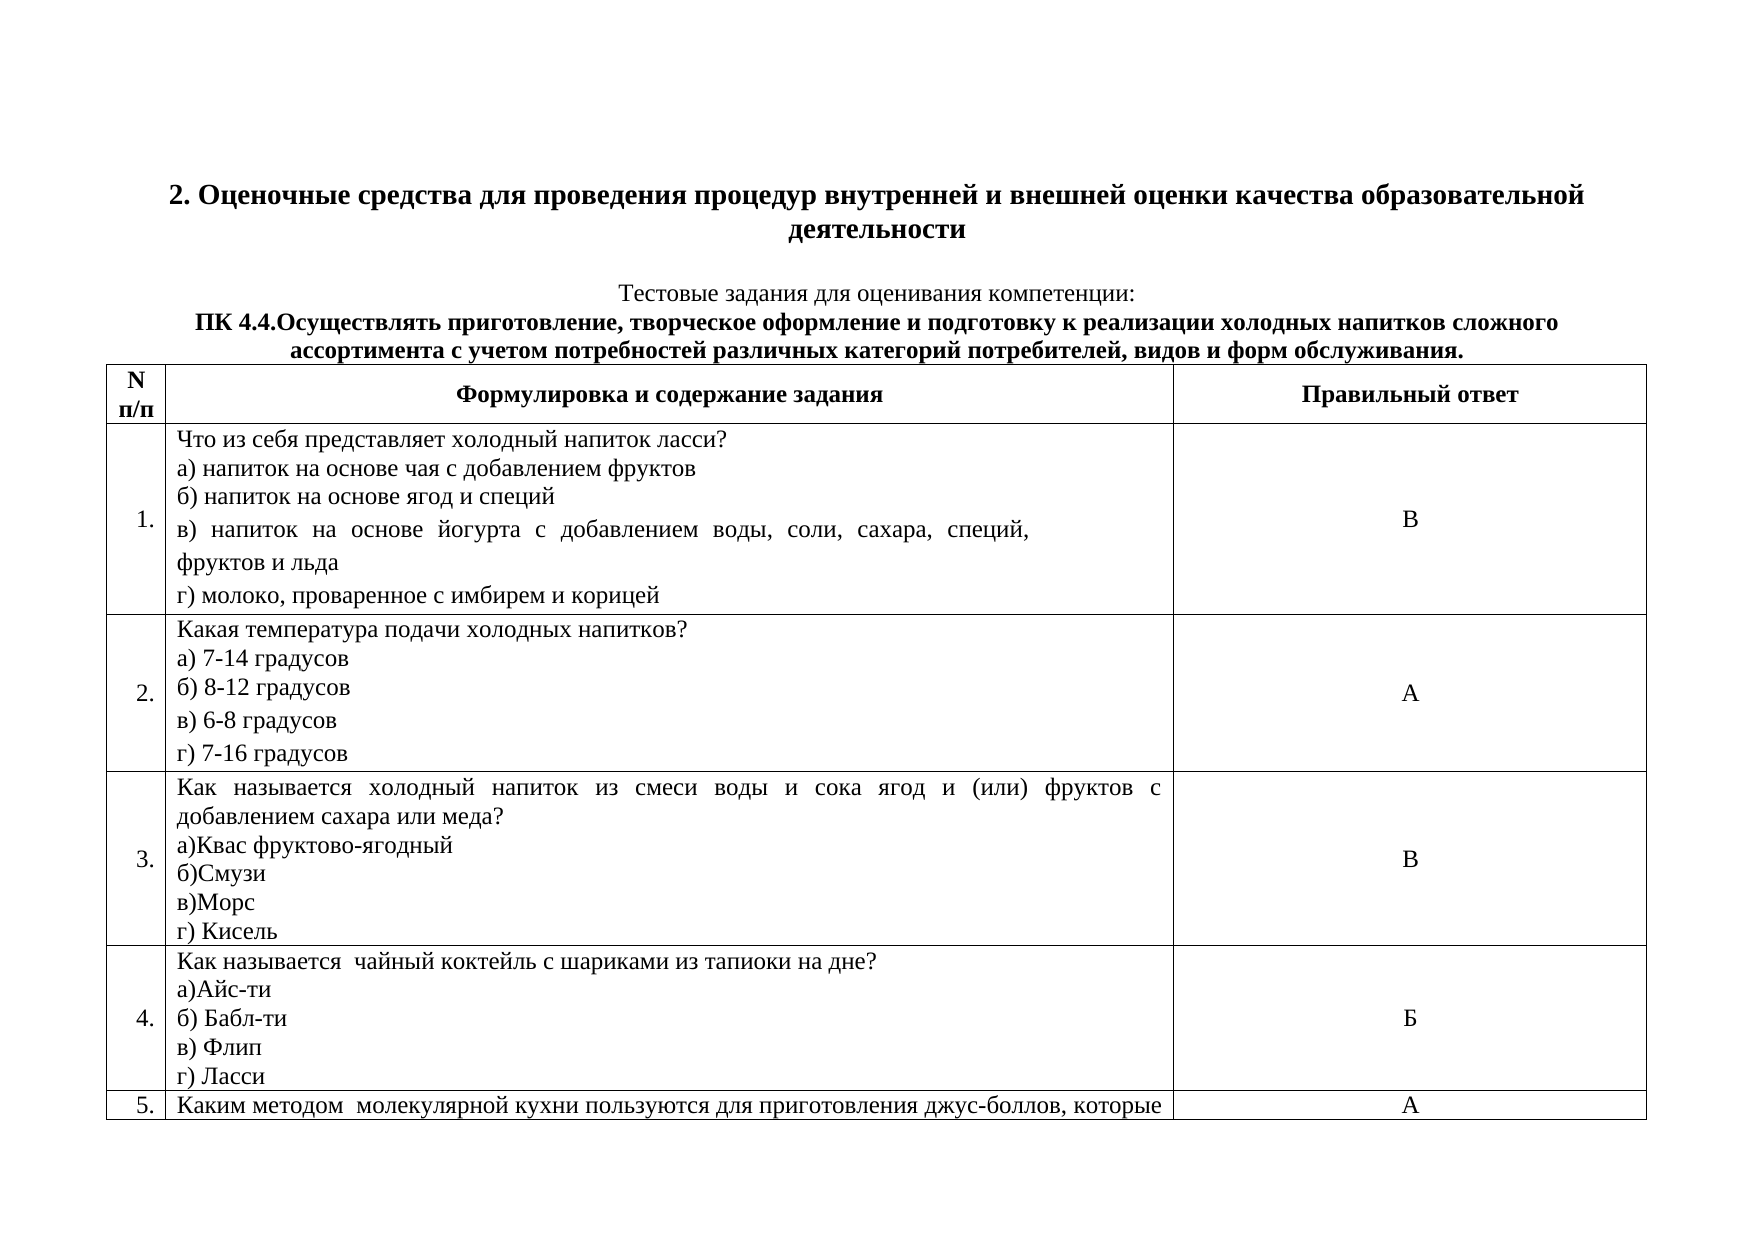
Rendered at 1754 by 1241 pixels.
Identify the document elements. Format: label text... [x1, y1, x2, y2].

table_cell А [1174, 1091, 1646, 1119]
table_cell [166, 1091, 1173, 1119]
text Тестовые задания для оценивания компетенции: [118, 278, 1636, 307]
table_cell Как называется чайный коктейль с шариками из тапиоки на дне? а)Айс-ти б) Бабл-ти в) Флип г) Ласси [166, 946, 1173, 1089]
table_header Формулировка и содержание задания [166, 365, 1173, 423]
table_cell В [1174, 772, 1646, 945]
text ПК 4.4.Осуществлять приготовление, творческое оформление и подготовку к реализации холодных напитков сложного ассортимента с учетом потребностей различных категорий потребителей, видов и форм обслуживания. [118, 307, 1636, 364]
text 2. Оценочные средства для проведения процедур внутренней и внешней оценки качества образовательной деятельности [118, 177, 1636, 244]
table_cell Б [1174, 946, 1646, 1089]
table_cell [107, 772, 165, 945]
table_header Правильный ответ [1174, 365, 1646, 423]
table_cell Какая температура подачи холодных напитков? а) 7-14 градусов б) 8-12 градусов в) 6-8 градусов г) 7-16 градусов [166, 615, 1173, 771]
table_cell А [1174, 615, 1646, 771]
table_cell В [1174, 424, 1646, 613]
table_header N п/п [107, 365, 165, 423]
table_cell [107, 615, 165, 771]
table_cell [107, 946, 165, 1089]
table_cell [107, 1091, 165, 1119]
table_cell Как называется холодный напиток из смеси воды и сока ягод и (или) фруктов с добавлением сахара или меда? а)Квас фруктово-ягодный б)Смузи в)Морс г) Кисель [166, 772, 1173, 945]
table_cell [107, 424, 165, 613]
table_cell Что из себя представляет холодный напиток ласси? а) напиток на основе чая с добавлением фруктов б) напиток на основе ягод и специй в) напиток на основе йогурта с добавлением воды, соли, сахара, специй, фруктов и льда г) молоко, проваренное с имбирем и корицей [166, 424, 1173, 613]
